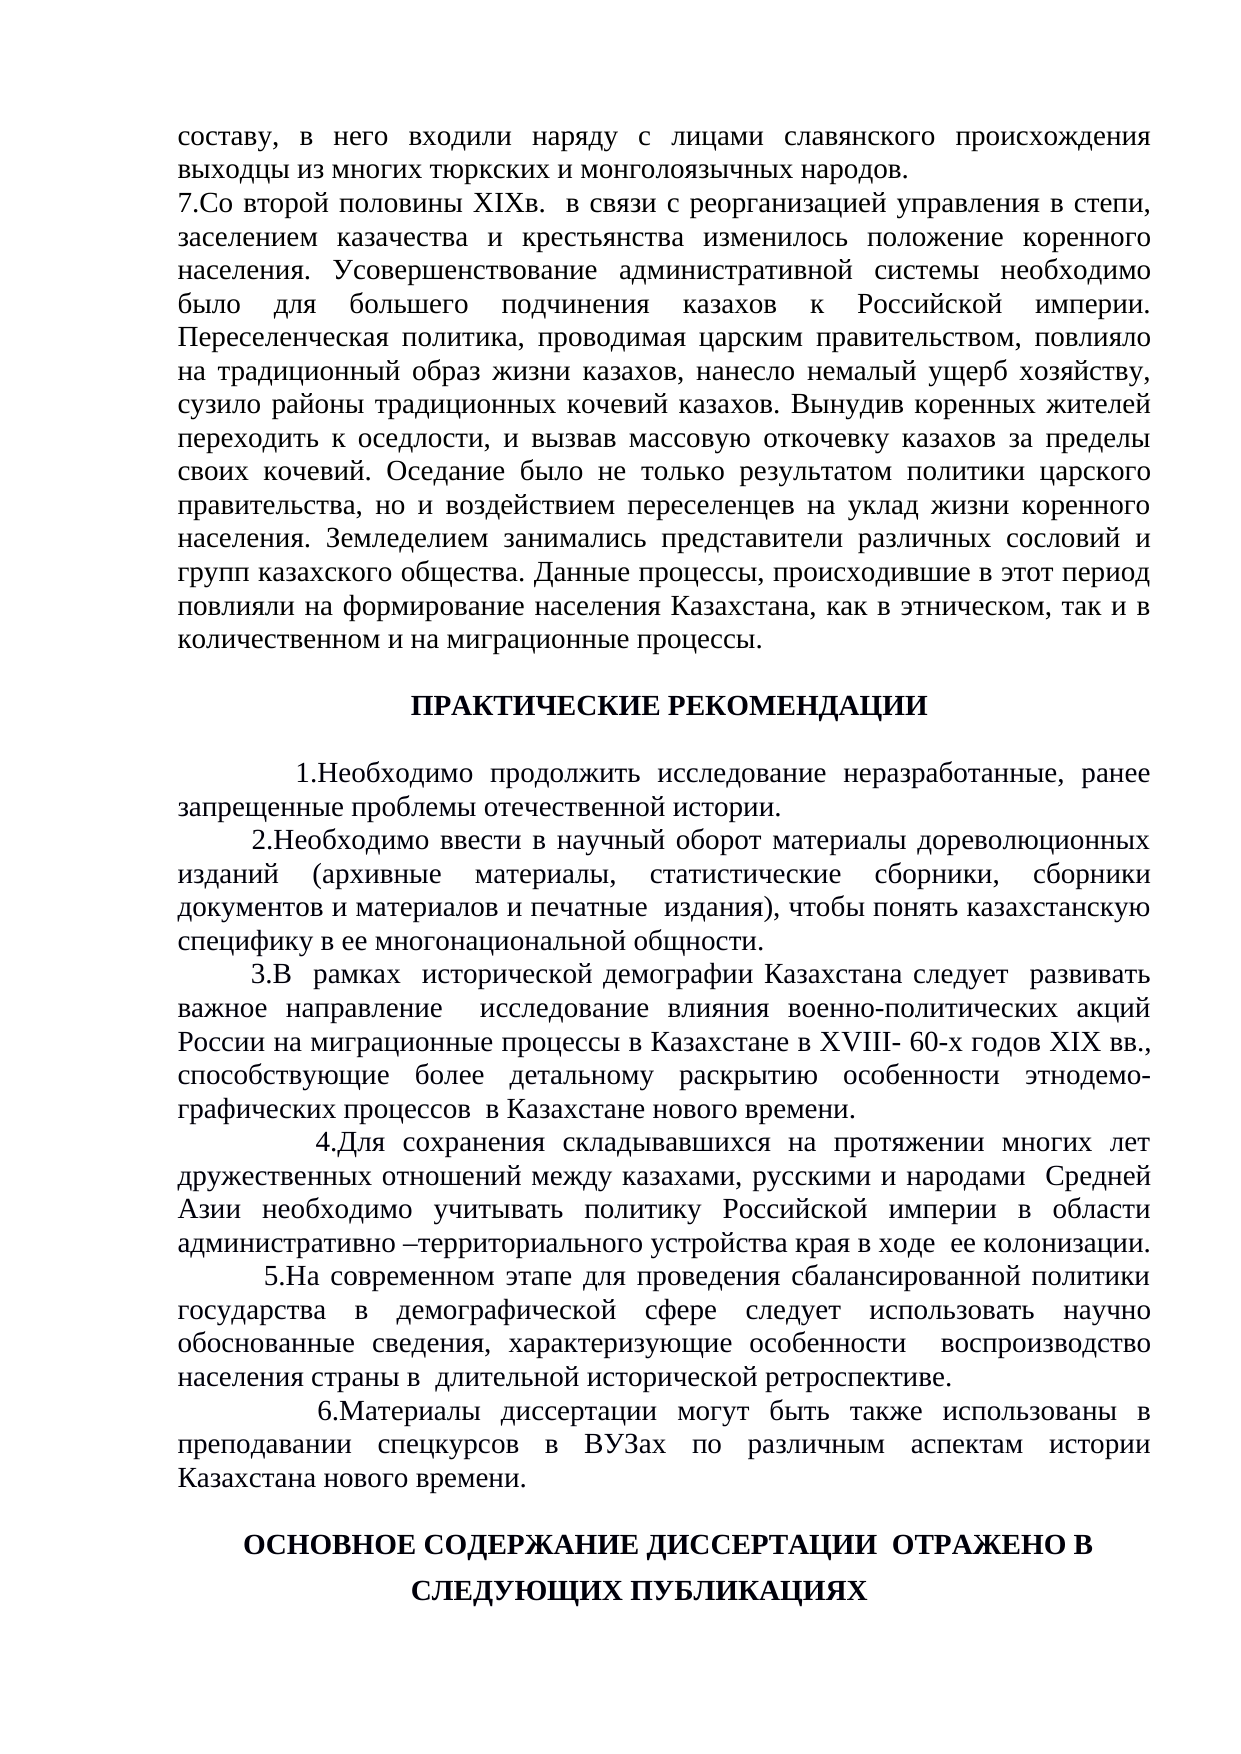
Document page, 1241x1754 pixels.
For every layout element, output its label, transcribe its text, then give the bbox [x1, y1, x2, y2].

text 5.На современном этапе для проведения сбалансированной политики государства в демографической сфере следует использовать научно обоснованные сведения, характеризующие особенности воспроизводство населения страны в длительной исторической ретроспективе. [177, 1258, 1152, 1393]
text 6.Материалы диссертации могут быть также использованы в преподавании спецкурсов в ВУЗах по различным аспектам истории Казахстана нового времени. [177, 1393, 1152, 1493]
text ПРАКТИЧЕСКИЕ РЕКОМЕНДАЦИИ [177, 688, 1152, 722]
text 3.В рамках исторической демографии Казахстана следует развивать важное направление исследование влияния военно-политических акций России на миграционные процессы в Казахстане в ХVIII- 60-х годов ХIХ вв., способствующие более детальному раскрытию особенности этнодемо- графических процессов в Казахстане нового времени. [177, 957, 1152, 1124]
text 7.Со второй половины ХIХв. в связи с реорганизацией управления в степи, заселением казачества и крестьянства изменилось положение коренного населения. Усовершенствование административной системы необходимо было для большего подчинения казахов к Российской империи. Переселенческая политика, проводимая царским правительством, повлияло на традиционный образ жизни казахов, нанесло немалый ущерб хозяйству, сузило районы традиционных кочевий казахов. Вынудив коренных жителей переходить к оседлости, и вызвав массовую откочевку казахов за пределы своих кочевий. Оседание было не только результатом политики царского правительства, но и воздействием переселенцев на уклад жизни коренного населения. Земледелием занимались представители различных сословий и групп казахского общества. Данные процессы, происходившие в этот период повлияли на формирование населения Казахстана, как в этническом, так и в количественном и на миграционные процессы. [177, 185, 1152, 655]
text ОСНОВНОЕ СОДЕРЖАНИЕ ДИССЕРТАЦИИ ОТРАЖЕНО В [177, 1527, 1152, 1560]
text 1.Необходимо продолжить исследование неразработанные, ранее запрещенные проблемы отечественной истории. [177, 755, 1152, 822]
text 2.Необходимо ввести в научный оборот материалы дореволюционных изданий (архивные материалы, статистические сборники, сборники документов и материалов и печатные издания), чтобы понять казахстанскую специфику в ее многонациональной общности. [177, 822, 1152, 957]
text 4.Для сохранения складывавшихся на протяжении многих лет дружественных отношений между казахами, русскими и народами Средней Азии необходимо учитывать политику Российской империи в области административно –территориального устройства края в ходе ее колонизации. [177, 1124, 1152, 1258]
text СЛЕДУЮЩИХ ПУБЛИКАЦИЯХ [177, 1573, 1152, 1606]
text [177, 118, 1152, 185]
